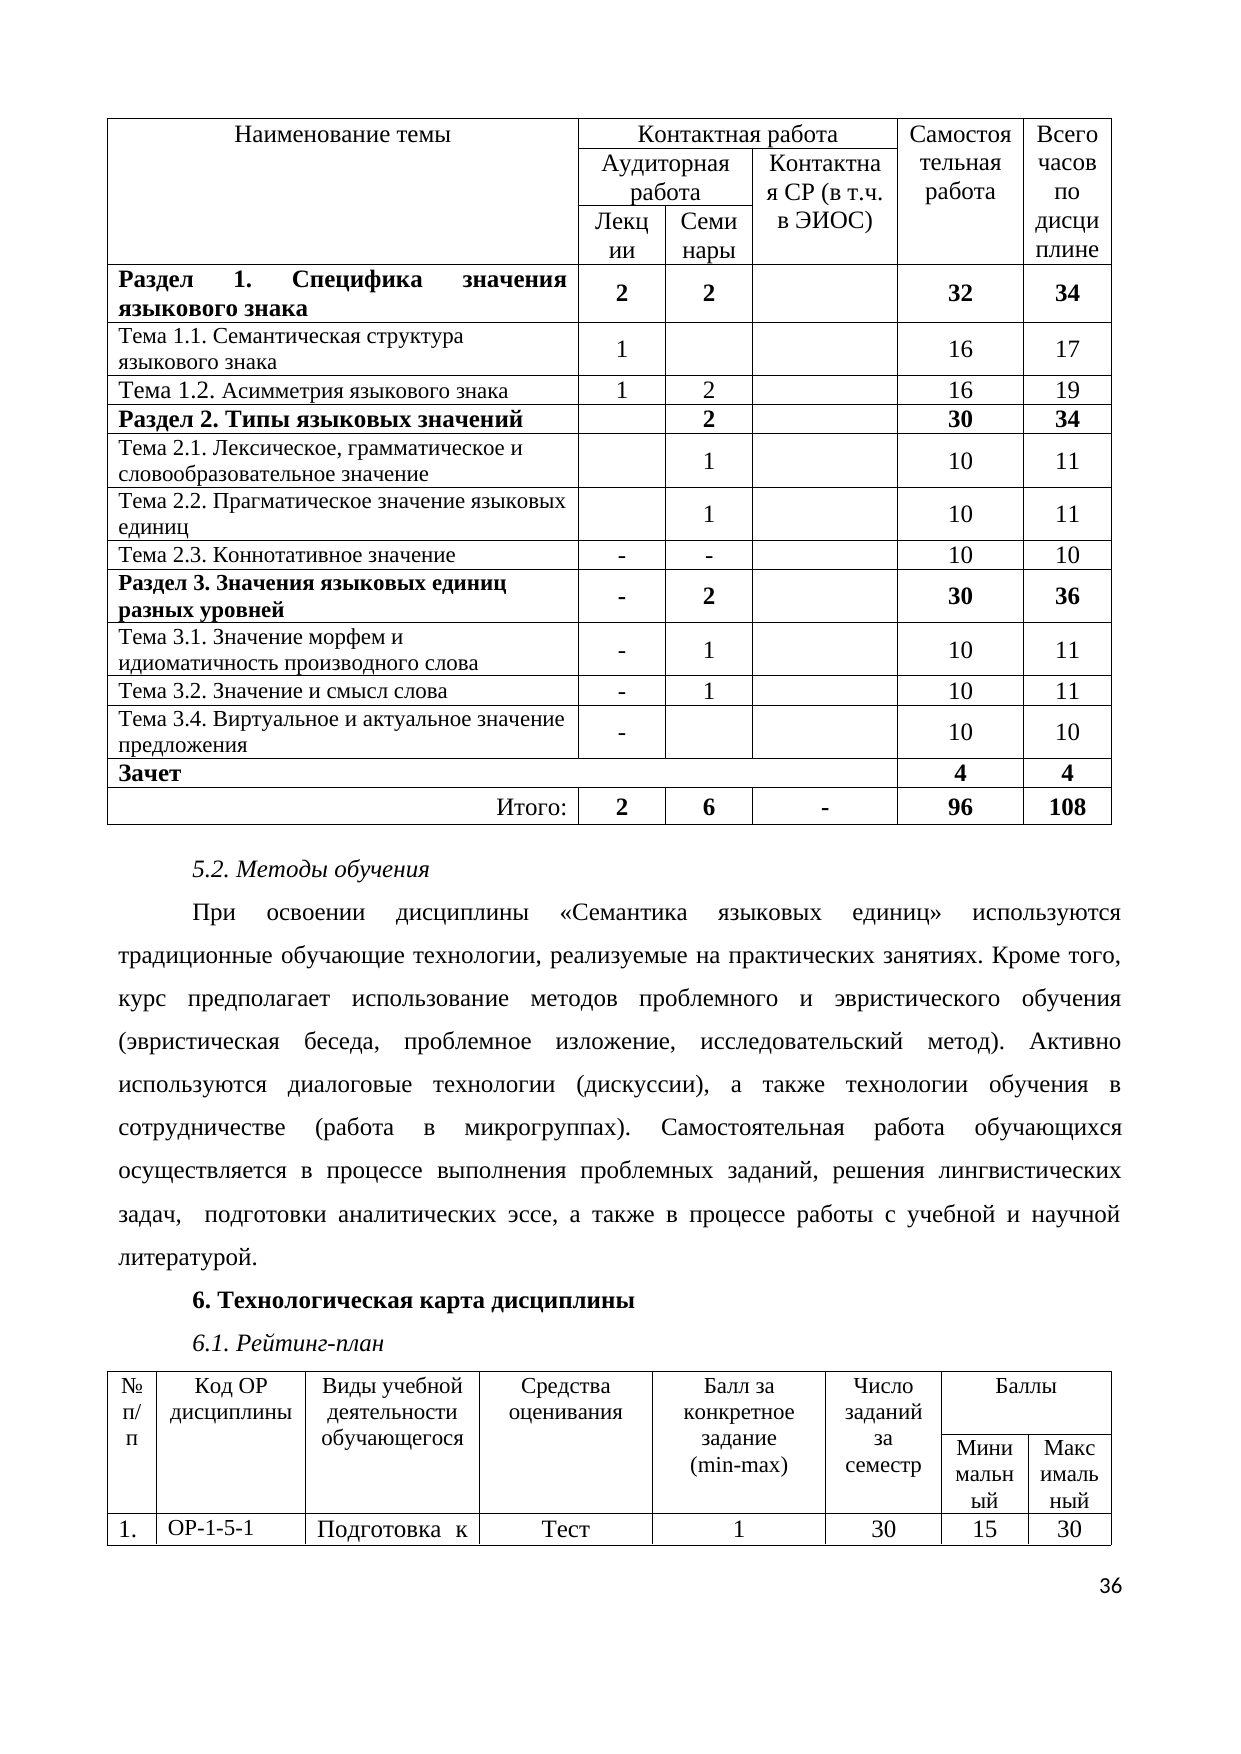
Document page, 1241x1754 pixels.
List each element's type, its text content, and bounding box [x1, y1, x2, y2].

table_cell [753, 623, 897, 675]
table_cell 96 [898, 788, 1023, 824]
table_cell 30 [898, 570, 1023, 622]
table_cell 10 [898, 706, 1023, 758]
table_cell - [579, 570, 665, 622]
table_cell 10 [898, 434, 1023, 486]
table_cell 1. [108, 1514, 156, 1544]
table_cell 10 [898, 541, 1023, 569]
table_cell [579, 434, 665, 486]
text 5.2. Методы обучения [118, 854, 1122, 882]
table_cell [753, 541, 897, 569]
table_cell 1 [666, 488, 752, 540]
table_cell Тема 2.3. Коннотативное значение [108, 541, 578, 569]
table_cell 10 [1024, 706, 1111, 758]
table_cell 11 [1024, 488, 1111, 540]
table_cell 1 [579, 323, 665, 375]
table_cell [306, 1514, 479, 1544]
table_cell 34 [1024, 405, 1111, 433]
text 6. Технологическая карта дисциплины [118, 1285, 1122, 1314]
table_cell 19 [1024, 376, 1111, 404]
table_cell 6 [666, 788, 752, 824]
table_header Наименование темы [108, 119, 578, 263]
table_cell 16 [898, 323, 1023, 375]
table_cell [666, 706, 752, 758]
table_header Число заданий за семестр [826, 1372, 941, 1513]
table_header Всего часов по дисциплине [1024, 119, 1111, 263]
table_cell 1 [579, 376, 665, 404]
table_cell 34 [1024, 265, 1111, 321]
table_cell 2 [666, 265, 752, 321]
table_cell 16 [898, 376, 1023, 404]
table_cell Раздел 2. Типы языковых значений [108, 405, 578, 433]
table_cell 2 [666, 570, 752, 622]
table_cell 1 [666, 676, 752, 705]
table_cell - [666, 541, 752, 569]
table_cell 4 [898, 759, 1023, 787]
table_cell 10 [898, 676, 1023, 705]
table_header Код ОР дисциплины [157, 1372, 305, 1513]
table_cell 10 [1024, 541, 1111, 569]
table_header Средства оценивания [480, 1372, 652, 1513]
table_cell Контактная СР (в т.ч. в ЭИОС) [753, 149, 897, 263]
table_cell [753, 706, 897, 758]
text 6.1. Рейтинг-план [118, 1328, 1122, 1357]
table_cell 4 [1024, 759, 1111, 787]
table_cell 11 [1024, 434, 1111, 486]
table_cell 1 [666, 434, 752, 486]
table_cell Тема 3.4. Виртуальное и актуальное значение предложения [108, 706, 578, 758]
table_cell Тема 3.2. Значение и смысл слова [108, 676, 578, 705]
table_cell 108 [1024, 788, 1111, 824]
table_cell 2 [579, 788, 665, 824]
table_cell ОР-1-5-1 [157, 1514, 305, 1544]
table_cell Аудиторная работа [579, 149, 752, 205]
table_cell Тема 2.1. Лексическое, грамматическое и словообразовательное значение [108, 434, 578, 486]
table_cell Раздел 1. Специфика значения языкового знака [108, 265, 578, 321]
table_cell Тест [480, 1514, 652, 1544]
table_cell 2 [579, 265, 665, 321]
table_cell [753, 265, 897, 321]
table_cell [753, 323, 897, 375]
table_header № п/п [108, 1372, 156, 1513]
table_cell [753, 376, 897, 404]
table_cell 30 [898, 405, 1023, 433]
table_cell [753, 434, 897, 486]
table_cell [666, 323, 752, 375]
table_cell 10 [898, 623, 1023, 675]
table_cell [579, 488, 665, 540]
table_cell Максимальный [1029, 1435, 1111, 1513]
table_cell 30 [826, 1514, 941, 1544]
table_cell Тема 2.2. Прагматическое значение языковых единиц [108, 488, 578, 540]
table_cell Семинары [666, 206, 752, 263]
table_cell Минимальный [942, 1435, 1028, 1513]
table_cell Тема 1.2. Асимметрия языкового знака [108, 376, 578, 404]
table_cell - [579, 676, 665, 705]
table_cell [579, 405, 665, 433]
table_header Балл за конкретное задание (min-max) [653, 1372, 825, 1513]
table_cell - [579, 623, 665, 675]
table_cell Тема 1.1. Семантическая структура языкового знака [108, 323, 578, 375]
table_cell Раздел 3. Значения языковых единиц разных уровней [108, 570, 578, 622]
table_cell 11 [1024, 676, 1111, 705]
table_cell - [579, 706, 665, 758]
table_cell [753, 488, 897, 540]
table_header Самостоятельная работа [898, 119, 1023, 263]
table_cell 1 [653, 1514, 825, 1544]
table_header Контактная работа [579, 119, 897, 147]
table_cell 15 [942, 1514, 1028, 1544]
table_cell 32 [898, 265, 1023, 321]
table_cell 36 [1024, 570, 1111, 622]
table_cell 11 [1024, 623, 1111, 675]
table_cell 2 [666, 405, 752, 433]
table_cell - [579, 541, 665, 569]
table_header Баллы [942, 1372, 1111, 1434]
table_cell Тема 3.1. Значение морфем и идиоматичность производного слова [108, 623, 578, 675]
table_cell - [753, 788, 897, 824]
table_cell [753, 405, 897, 433]
table_cell 10 [898, 488, 1023, 540]
table_cell Итого: [108, 788, 578, 824]
table_cell 1 [666, 623, 752, 675]
text При освоении дисциплины «Семантика языковых единиц» используются традиционные обучающие технологии, реализуемые на практических занятиях. Кроме того, курс предполагает использование методов проблемного и эвристического обучения (эвристическая беседа, проблемное изложение, исследовательский метод). Активно используются диалоговые технологии (дискуссии), а также технологии обучения в сотрудничестве (работа в микрогруппах). Самостоятельная работа обучающихся осуществляется в процессе выполнения проблемных заданий, решения лингвистических задач, подготовки аналитических эссе, а также в процессе работы с учебной и научной литературой. [118, 897, 1122, 1271]
table_cell 30 [1029, 1514, 1111, 1544]
table_cell [753, 676, 897, 705]
table_cell 17 [1024, 323, 1111, 375]
table_cell 2 [666, 376, 752, 404]
table_header Виды учебной деятельности обучающегося [306, 1372, 479, 1513]
table_cell Зачет [108, 759, 897, 787]
table_cell [753, 570, 897, 622]
table_cell Лекции [579, 206, 665, 263]
